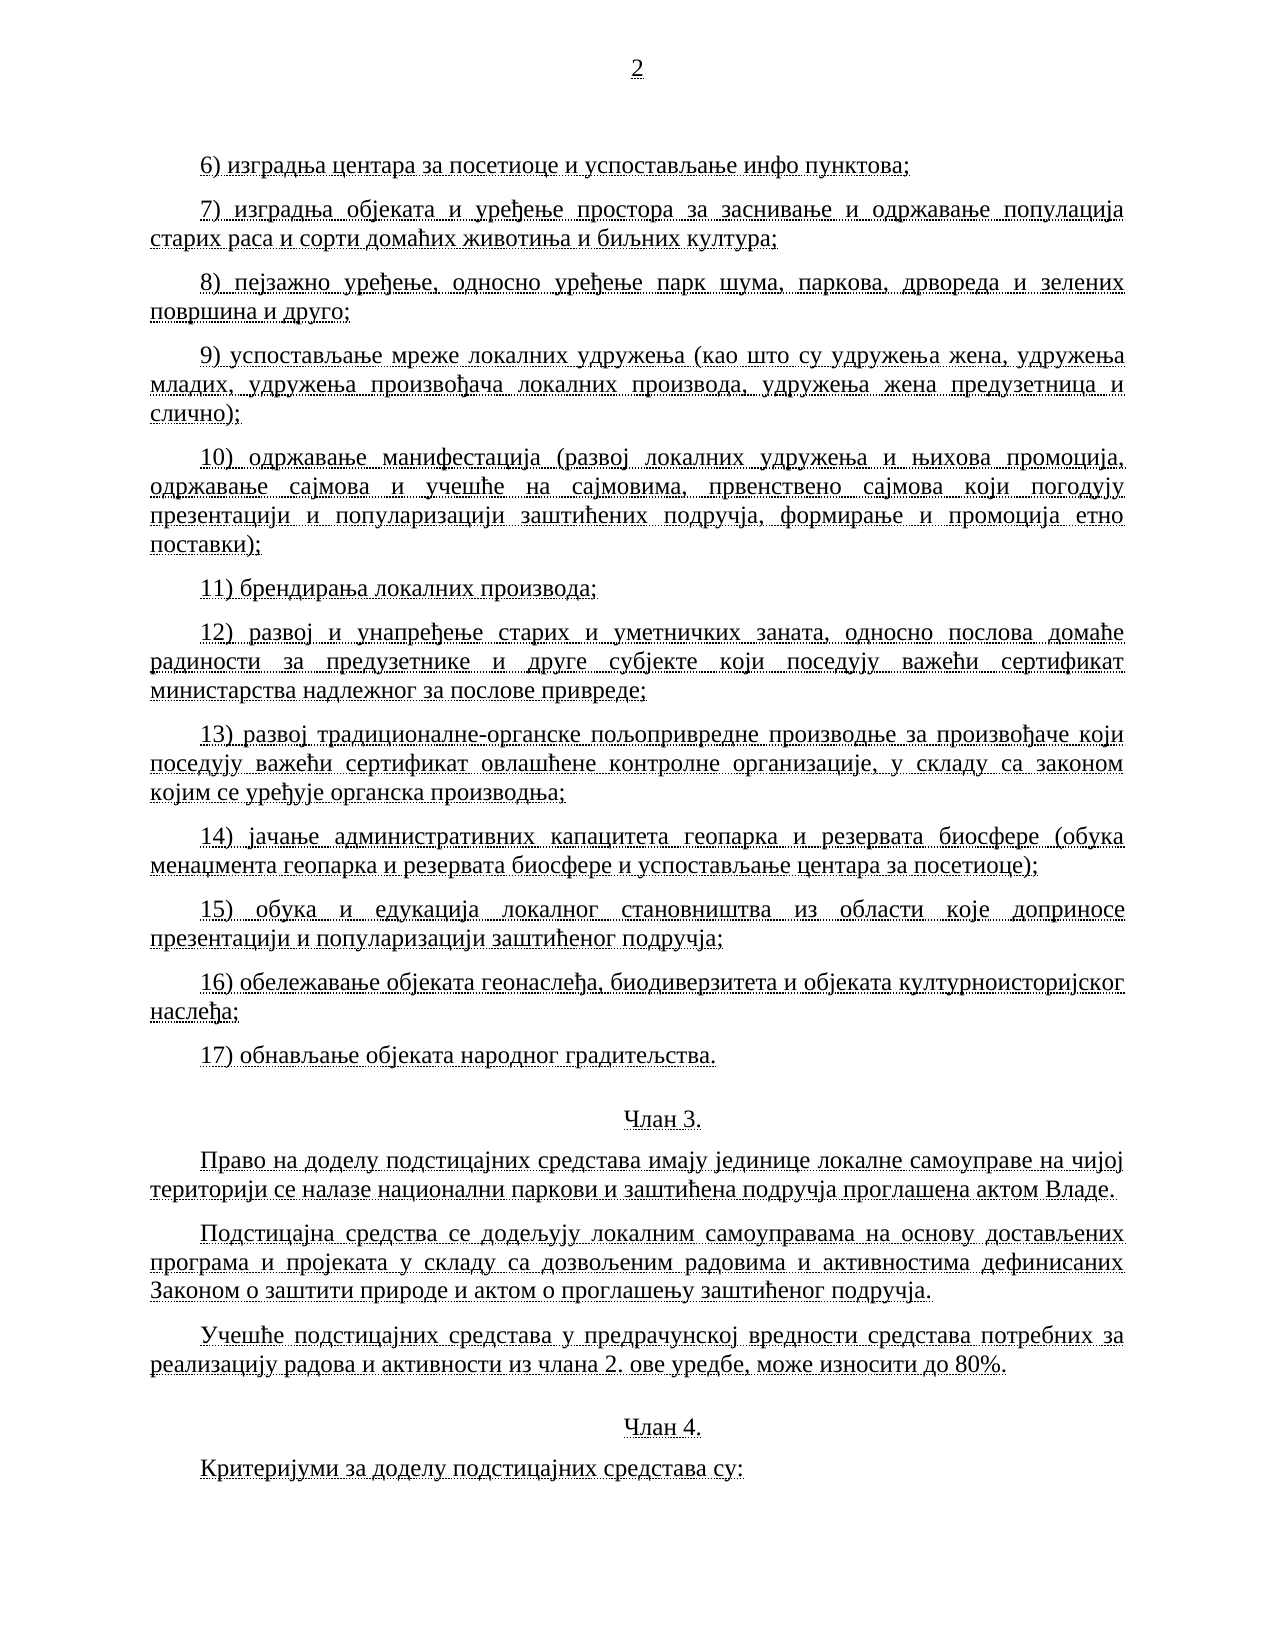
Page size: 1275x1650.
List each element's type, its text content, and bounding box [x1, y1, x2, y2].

text 10) одржавање манифестација (развој локалних удружења и њихова промоција, одржавање сајмова и учешће на сајмовима, првенствено сајмова који погодују презентацији и популаризацији заштићених подручја, формирање и промоција етно поставки); [150, 442, 1125, 557]
text Критеријуми за доделу подстицајних средстава су: [150, 1453, 1125, 1482]
text Члан 4. [150, 1412, 1125, 1441]
text 6) изградња центара за посетиоце и успостављање инфо пунктoва; [150, 150, 1125, 179]
text 12) развој и унапређење старих и уметничких заната, односно послова домаће радиности за предузетнике и друге субјекте који поседују важећи сертификат министарства надлежног за послове привреде; [150, 617, 1125, 704]
text 16) обележавање објеката геонаслеђа, биодиверзитета и објеката културноисторијског наслеђа; [150, 967, 1125, 1025]
text 8) пејзажно уређење, односно уређење парк шума, паркова, дрвореда и зелених површина и друго; [150, 267, 1125, 325]
text Учешће подстицајних средстава у предрачунској вредности средстава потребних за реализацију радова и активности из члана 2. ове уредбе, може износити до 80%. [150, 1320, 1125, 1377]
text 7) изградња објеката и уређење простора за заснивање и одржавање популација старих раса и сорти домаћих животиња и биљних култура; [150, 194, 1125, 252]
text Члан 3. [150, 1104, 1125, 1132]
text 9) успостављање мреже локалних удружења (као што су удружења жена, удружења младих, удружења произвођача локалних производа, удружења жена предузетница и слично); [150, 341, 1125, 427]
text 13) развој традиционалне-органске пољопривредне производње за произвођаче који поседују важећи сертификат овлашћене контролне организације, у складу са законом којим се уређује органска производња; [150, 719, 1125, 806]
text 17) обнављање објеката народног градитељства. [150, 1041, 1125, 1069]
text 14) јачање административних капацитета геопарка и резервата биосфере (обука менаџмента геопарка и резервата биосфере и успостављање центара за посетиоце); [150, 821, 1125, 879]
text Подстицајна средства се додељују локалним самоуправама на основу достављених програма и пројеката у складу са дозвољеним радовима и активностима дефинисаних Законом о заштити природе и актом о проглашењу заштићеног подручја. [150, 1218, 1125, 1304]
text 11) брендирања локалних производа; [150, 573, 1125, 602]
text Право на доделу подстицајних средстава имају јединице локалне самоуправе на чијој територији се налазе национални паркови и заштићена подручја проглашена актом Владе. [150, 1145, 1125, 1202]
text 15) обука и едукација локалног становништва из области које доприносе презентацији и популаризацији заштићеног подручја; [150, 894, 1125, 952]
